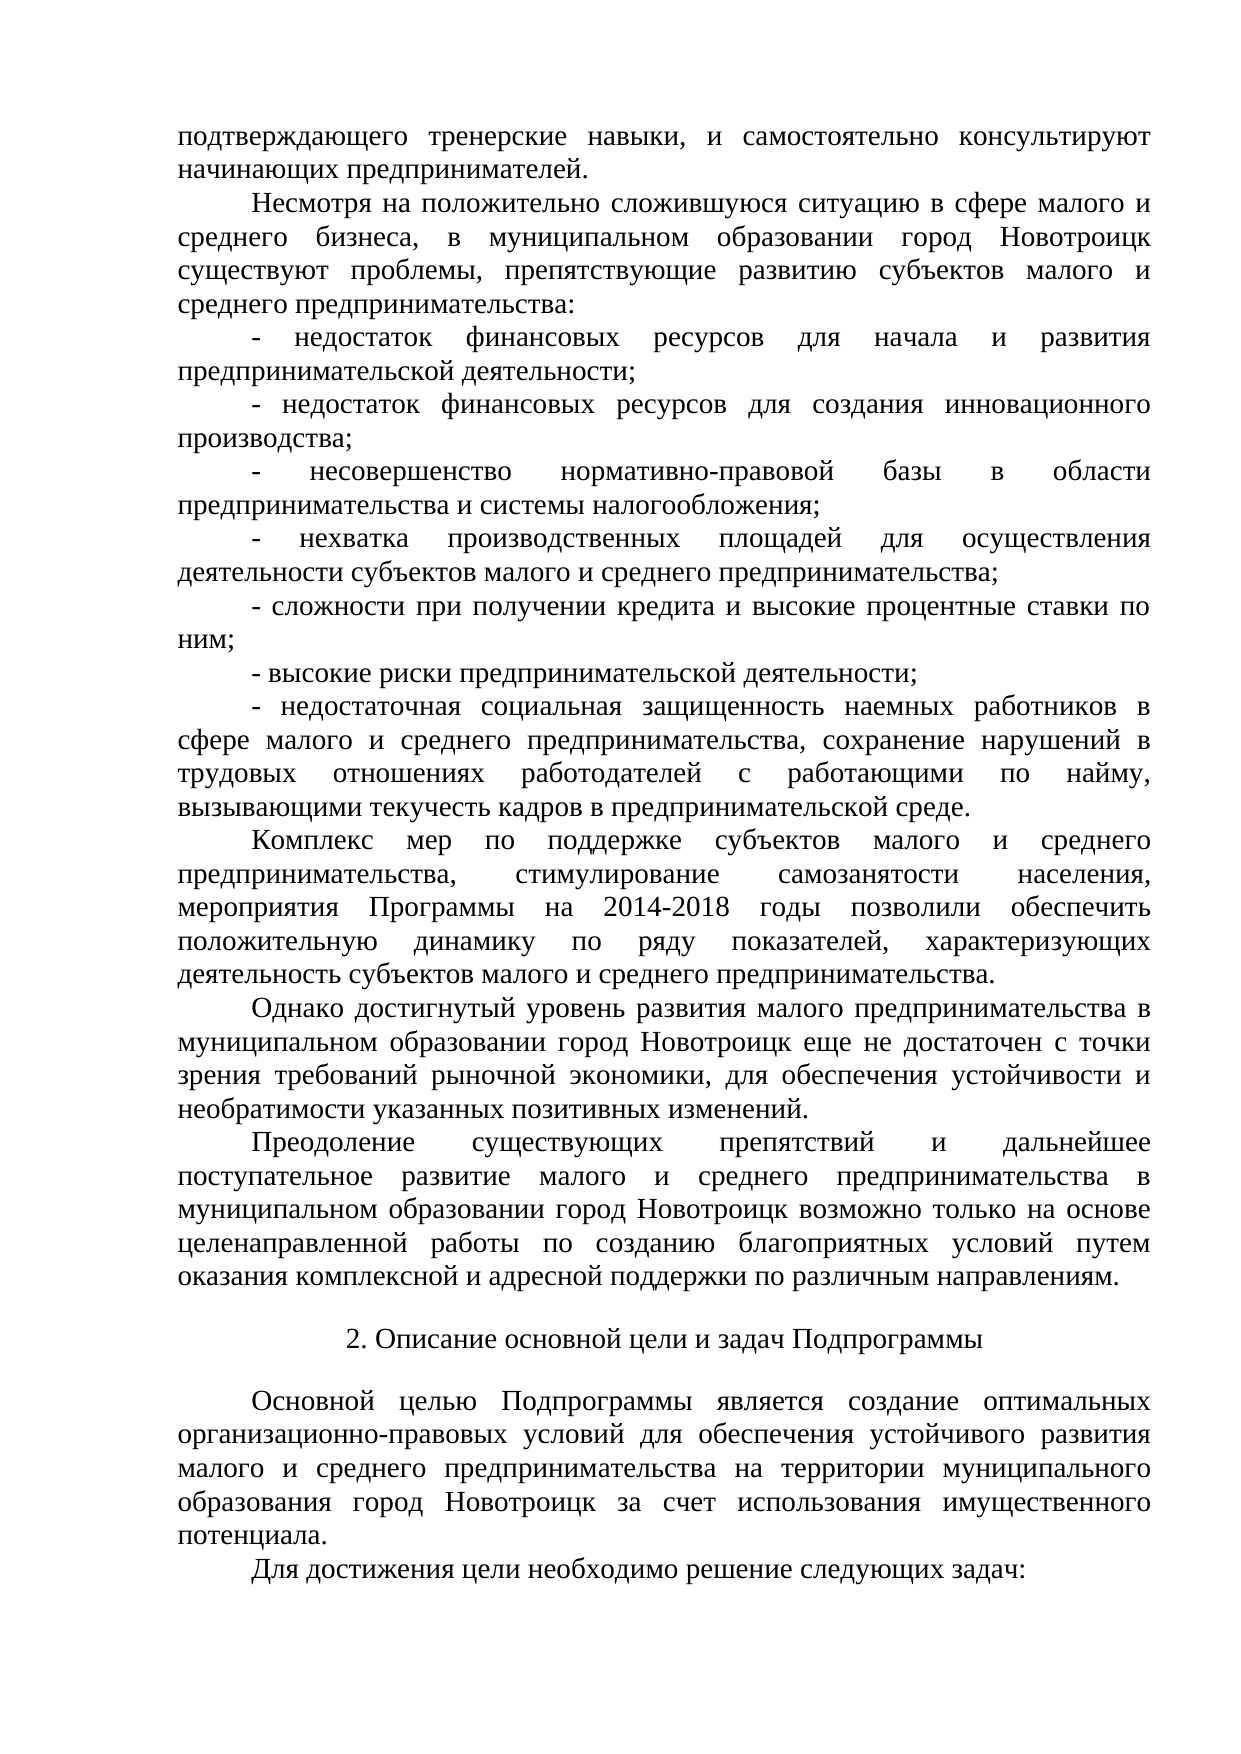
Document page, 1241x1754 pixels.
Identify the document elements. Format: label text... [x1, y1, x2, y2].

list 2. Описание основной цели и задач Подпрограммы [177, 1321, 1152, 1354]
list - недостаток финансовых ресурсов для начала и развития предпринимательской деятельности; [177, 319, 1152, 386]
list Однако достигнутый уровень развития малого предпринимательства в муниципальном образовании город Новотроицк еще не достаточен с точки зрения требований рыночной экономики, для обеспечения устойчивости и необратимости указанных позитивных изменений. [177, 990, 1152, 1124]
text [177, 118, 1152, 185]
list Несмотря на положительно сложившуюся ситуацию в сфере малого и среднего бизнеса, в муниципальном образовании город Новотроицк существуют проблемы, препятствующие развитию субъектов малого и среднего предпринимательства: [177, 185, 1152, 319]
list Основной целью Подпрограммы является создание оптимальных организационно-правовых условий для обеспечения устойчивого развития малого и среднего предпринимательства на территории муниципального образования город Новотроицк за счет использования имущественного потенциала. [177, 1383, 1152, 1551]
list - недостаток финансовых ресурсов для создания инновационного производства; [177, 386, 1152, 453]
list - несовершенство нормативно-правовой базы в области предпринимательства и системы налогообложения; [177, 453, 1152, 521]
list - нехватка производственных площадей для осуществления деятельности субъектов малого и среднего предпринимательства; [177, 521, 1152, 588]
list - сложности при получении кредита и высокие процентные ставки по ним; [177, 588, 1152, 655]
list Комплекс мер по поддержке субъектов малого и среднего предпринимательства, стимулирование самозанятости населения, мероприятия Программы на 2014-2018 годы позволили обеспечить положительную динамику по ряду показателей, характеризующих деятельность субъектов малого и среднего предпринимательства. [177, 822, 1152, 990]
list - недостаточная социальная защищенность наемных работников в сфере малого и среднего предпринимательства, сохранение нарушений в трудовых отношениях работодателей с работающими по найму, вызывающими текучесть кадров в предпринимательской среде. [177, 688, 1152, 822]
list Для достижения цели необходимо решение следующих задач: [177, 1551, 1152, 1584]
list - высокие риски предпринимательской деятельности; [177, 655, 1152, 688]
list Преодоление существующих препятствий и дальнейшее поступательное развитие малого и среднего предпринимательства в муниципальном образовании город Новотроицк возможно только на основе целенаправленной работы по созданию благоприятных условий путем оказания комплексной и адресной поддержки по различным направлениям. [177, 1124, 1152, 1292]
